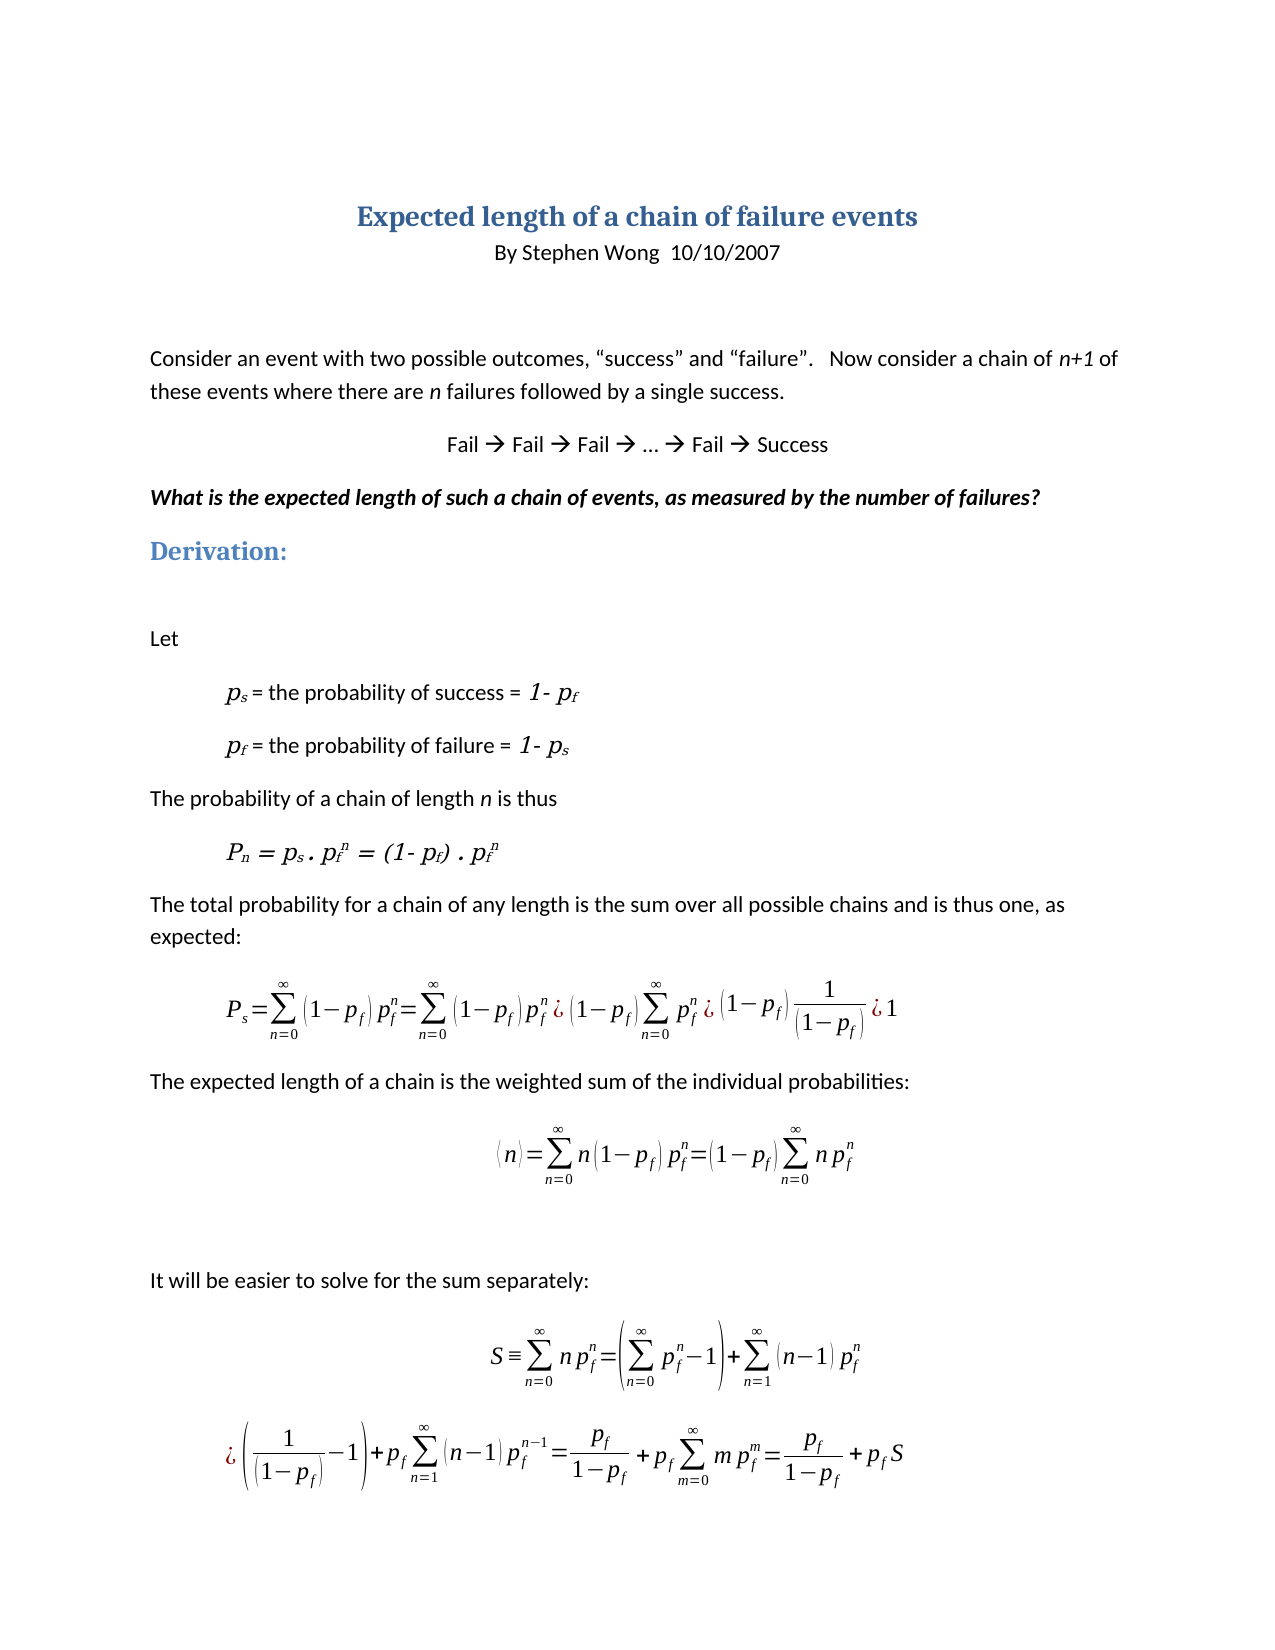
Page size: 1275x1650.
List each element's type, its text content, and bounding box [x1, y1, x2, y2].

text What is the expected length of such a chain of events, as measured by the number of failures? [150, 483, 1125, 511]
text The probability of a chain of length n is thus [150, 784, 1125, 812]
text It will be easier to solve for the sum separately: [150, 1266, 1125, 1294]
text Let [150, 624, 1125, 653]
text The expected length of a chain is the weighted sum of the individual probabilities: [150, 1067, 1125, 1095]
text pf = the probability of failure = 1- ps [225, 731, 1125, 759]
text The total probability for a chain of any length is the sum over all possible chains and is thus one, as expected: [150, 890, 1125, 950]
subtitle Expected length of a chain of failure events [150, 200, 1125, 233]
text ps = the probability of success = 1- pf [225, 678, 1125, 706]
text Fail Fail Fail … Fail Success [150, 430, 1125, 458]
text Consider an event with two possible outcomes, “success” and “failure”. Now consider a chain of n+1 of these events where there are n failures followed by a single success. [150, 344, 1125, 405]
text By Stephen Wong 10/10/2007 [150, 238, 1125, 267]
subtitle Derivation: [150, 536, 1125, 567]
text Pn = ps ∙ pfn = (1- pf) ∙ pfn [225, 837, 1125, 865]
